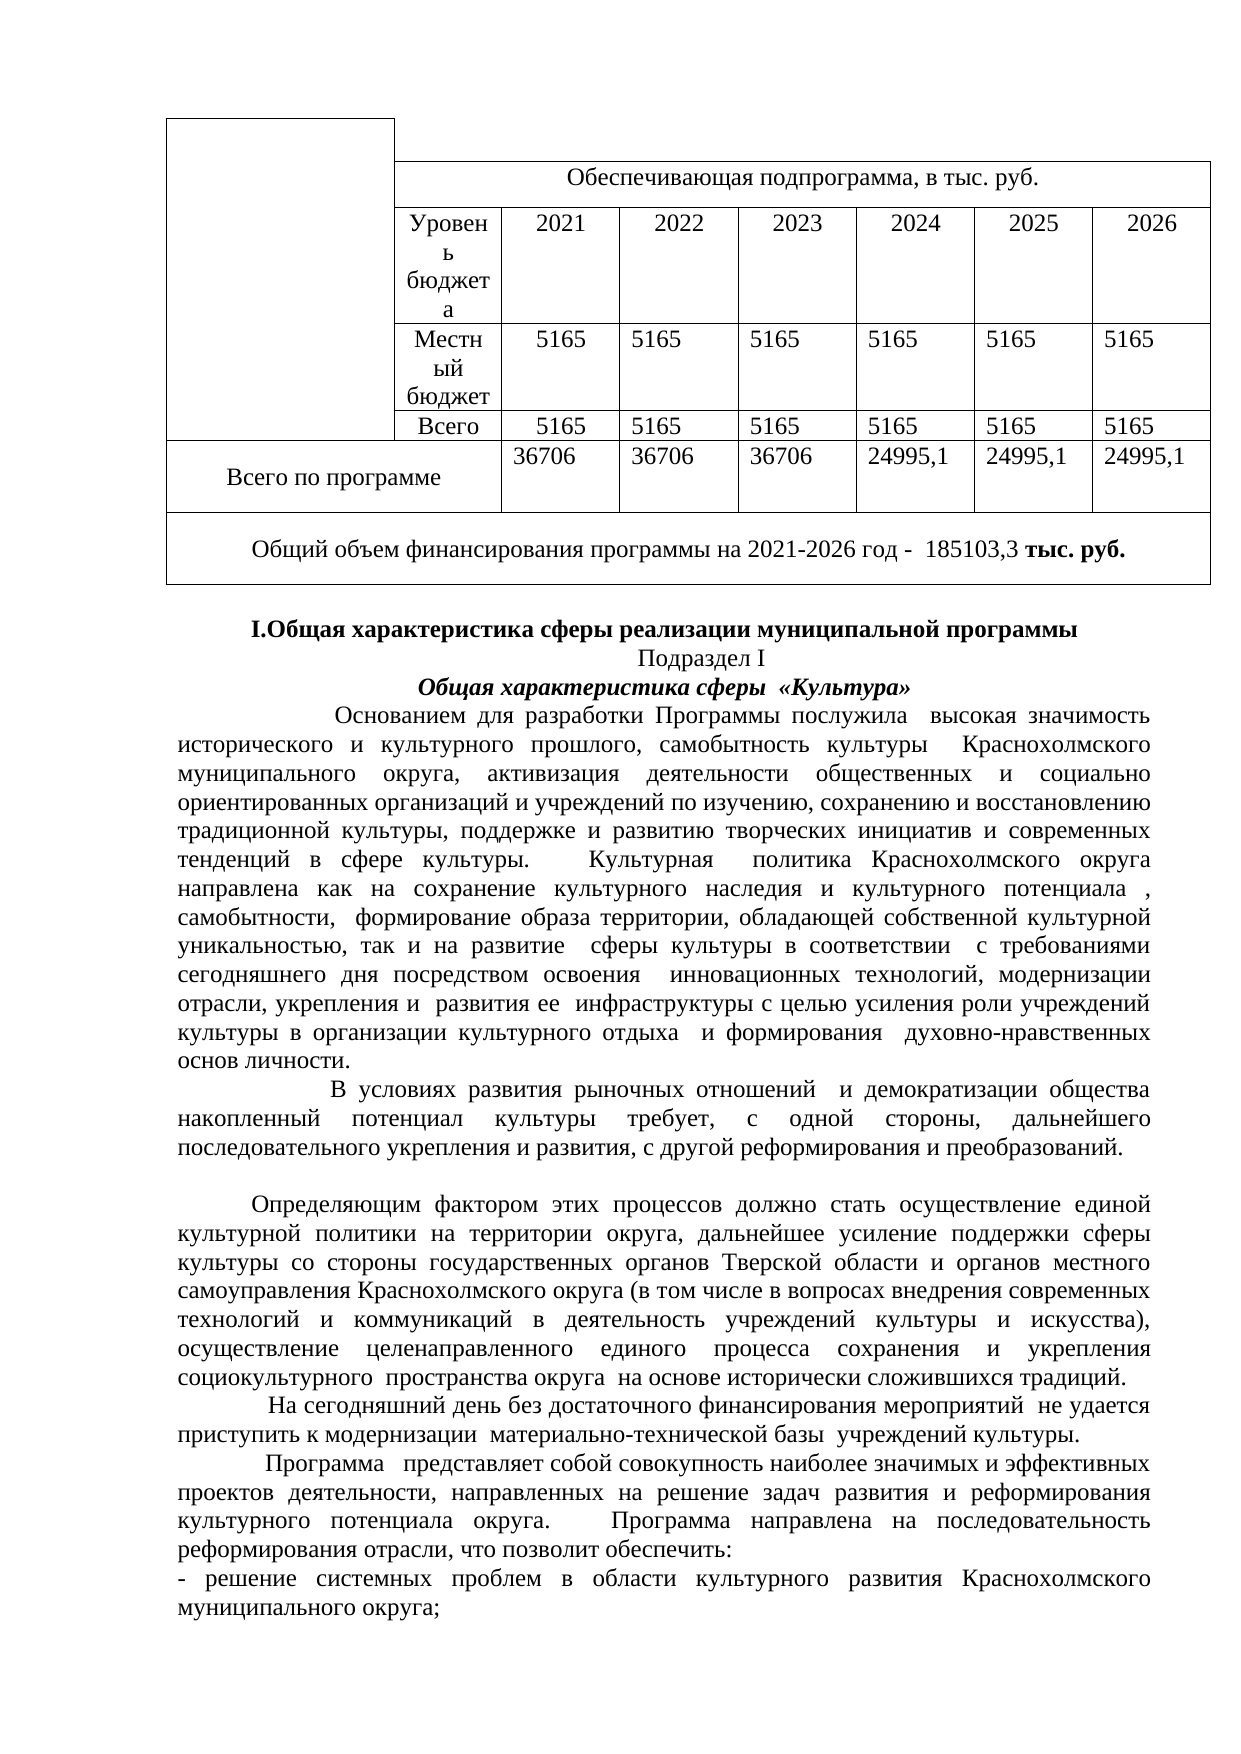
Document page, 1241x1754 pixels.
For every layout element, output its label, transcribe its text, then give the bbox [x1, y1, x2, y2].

text - решение системных проблем в области культурного развития Краснохолмского муниципального округа; [177, 1563, 1152, 1620]
table_cell 5165 [620, 324, 738, 410]
table_cell 5165 [502, 411, 619, 440]
table_cell Обеспечивающая подпрограмма, в тыс. руб. [395, 162, 1210, 207]
text Подраздел I [177, 643, 1152, 672]
table_cell 2023 [739, 208, 856, 323]
table_cell 5165 [620, 411, 738, 440]
text Программа представляет собой совокупность наиболее значимых и эффективных проектов деятельности, направленных на решение задач развития и реформирования культурного потенциала округа. Программа направлена на последовательность реформирования отрасли, что позволит обеспечить: [177, 1448, 1152, 1563]
table_cell 24995,1 [1093, 441, 1210, 512]
table_cell 5165 [975, 324, 1092, 410]
table_cell 36706 [620, 441, 738, 512]
table_cell 5165 [1093, 411, 1210, 440]
text Определяющим фактором этих процессов должно стать осуществление единой культурной политики на территории округа, дальнейшее усиление поддержки сферы культуры со стороны государственных органов Тверской области и органов местного самоуправления Краснохолмского округа (в том числе в вопросах внедрения современных технологий и коммуникаций в деятельность учреждений культуры и искусства), осуществление целенаправленного единого процесса сохранения и укрепления социокультурного пространства округа на основе исторически сложившихся традиций. [177, 1189, 1152, 1390]
table_cell 5165 [975, 411, 1092, 440]
table_cell 5165 [739, 411, 856, 440]
text Основанием для разработки Программы послужила высокая значимость исторического и культурного прошлого, самобытность культуры Краснохолмского муниципального округа, активизация деятельности общественных и социально ориентированных организаций и учреждений по изучению, сохранению и восстановлению традиционной культуры, поддержке и развитию творческих инициатив и современных тенденций в сфере культуры. Культурная политика Краснохолмского округа направлена как на сохранение культурного наследия и культурного потенциала , самобытности, формирование образа территории, обладающей собственной культурной уникальностью, так и на развитие сферы культуры в соответствии с требованиями сегодняшнего дня посредством освоения инновационных технологий, модернизации отрасли, укрепления и развития ее инфраструктуры с целью усиления роли учреждений культуры в организации культурного отдыха и формирования духовно-нравственных основ личности. [177, 700, 1152, 1074]
text Общая характеристика сферы «Культура» [177, 672, 1152, 700]
table_cell 2025 [975, 208, 1092, 323]
table_cell 5165 [739, 324, 856, 410]
table_cell Всего [395, 411, 501, 440]
table_cell 2026 [1093, 208, 1210, 323]
table_cell 36706 [739, 441, 856, 512]
table_cell Всего по программе [167, 441, 501, 512]
text I.Общая характеристика сферы реализации муниципальной программы [177, 614, 1152, 643]
table_cell 5165 [857, 324, 974, 410]
table_cell 5165 [857, 411, 974, 440]
table_cell 24995,1 [975, 441, 1092, 512]
table_cell Уровень бюджета [395, 208, 501, 323]
text На сегодняшний день без достаточного финансирования мероприятий не удается приступить к модернизации материально-технической базы учреждений культуры. [177, 1390, 1152, 1448]
table_cell 5165 [1093, 324, 1210, 410]
table_cell 2022 [620, 208, 738, 323]
table_cell Общий объем финансирования программы на 2021-2026 год - 185103,3 тыс. руб. [167, 513, 1210, 584]
table_cell Местный бюджет [395, 324, 501, 410]
table_cell 24995,1 [857, 441, 974, 512]
table_cell 5165 [502, 324, 619, 410]
table_cell 2021 [502, 208, 619, 323]
table_cell 36706 [502, 441, 619, 512]
table_cell 2024 [857, 208, 974, 323]
text В условиях развития рыночных отношений и демократизации общества накопленный потенциал культуры требует, с одной стороны, дальнейшего последовательного укрепления и развития, с другой реформирования и преобразований. [177, 1074, 1152, 1160]
